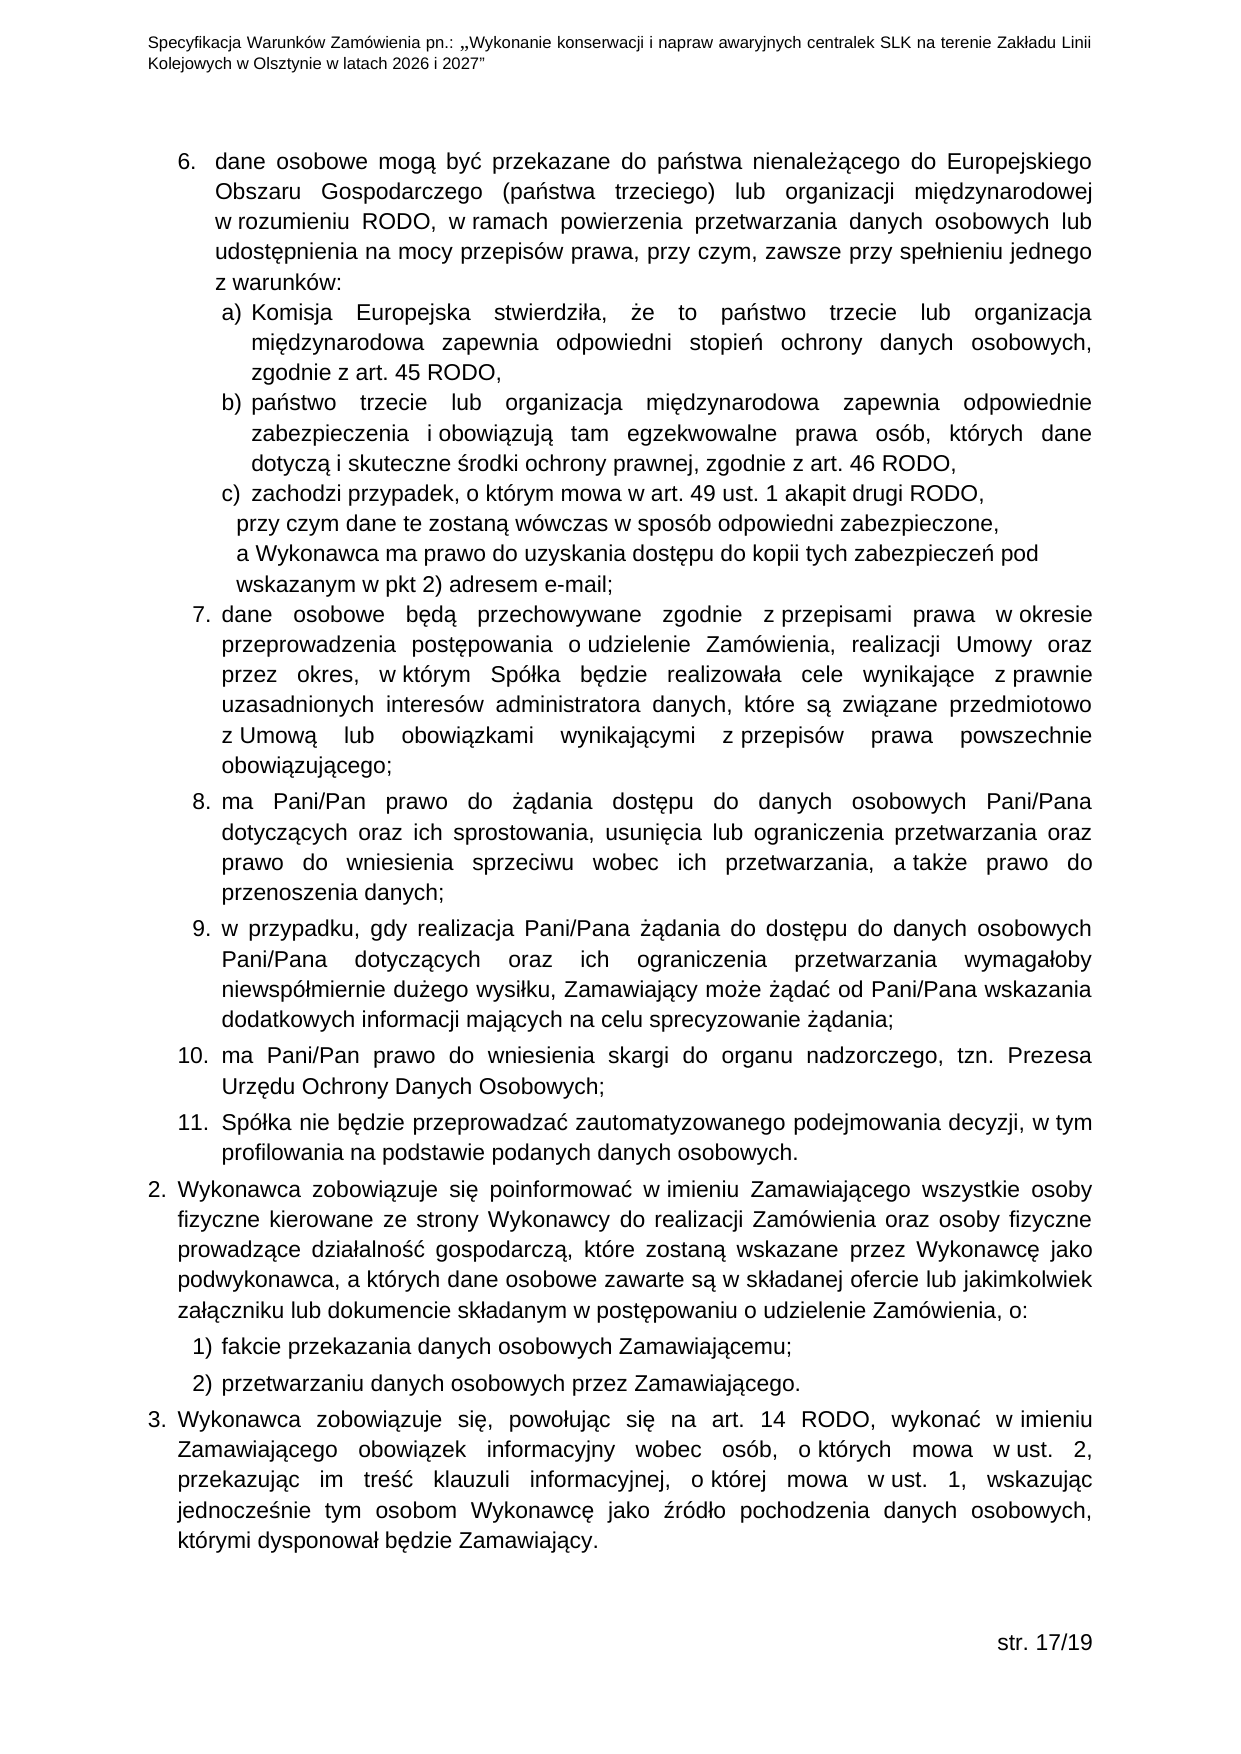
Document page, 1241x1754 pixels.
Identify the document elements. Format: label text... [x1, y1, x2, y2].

list ma Pani/Pan prawo do wniesienia skargi do organu nadzorczego, tzn. Prezesa Urzędu Ochrony Danych Osobowych; [177, 1042, 1093, 1099]
list dane osobowe mogą być przekazane do państwa nienależącego do Europejskiego Obszaru Gospodarczego (państwa trzeciego) lub organizacji międzynarodowej w rozumieniu RODO, w ramach powierzenia przetwarzania danych osobowych lub udostępnienia na mocy przepisów prawa, przy czym, zawsze przy spełnieniu jednego z warunków: [177, 148, 1093, 295]
list w przypadku, gdy realizacja Pani/Pana żądania do dostępu do danych osobowych Pani/Pana dotyczących oraz ich ograniczenia przetwarzania wymagałoby niewspółmiernie dużego wysiłku, Zamawiający może żądać od Pani/Pana wskazania dodatkowych informacji mających na celu sprecyzowanie żądania; [192, 915, 1093, 1032]
list dane osobowe będą przechowywane zgodnie z przepisami prawa w okresie przeprowadzenia postępowania o udzielenie Zamówienia, realizacji Umowy oraz przez okres, w którym Spółka będzie realizowała cele wynikające z prawnie uzasadnionych interesów administratora danych, które są związane przedmiotowo z Umową lub obowiązkami wynikającymi z przepisów prawa powszechnie obowiązującego; [192, 601, 1093, 778]
list przetwarzaniu danych osobowych przez Zamawiającego. [192, 1369, 1093, 1396]
list państwo trzecie lub organizacja międzynarodowa zapewnia odpowiednie zabezpieczenia i obowiązują tam egzekwowalne prawa osób, których dane dotyczą i skuteczne środki ochrony prawnej, zgodnie z art. 46 RODO, [221, 389, 1093, 476]
list Wykonawca zobowiązuje się, powołując się na art. 14 RODO, wykonać w imieniu Zamawiającego obowiązek informacyjny wobec osób, o których mowa w ust. 2, przekazując im treść klauzuli informacyjnej, o której mowa w ust. 1, wskazując jednocześnie tym osobom Wykonawcę jako źródło pochodzenia danych osobowych, którymi dysponował będzie Zamawiający. [148, 1406, 1093, 1553]
list Wykonawca zobowiązuje się poinformować w imieniu Zamawiającego wszystkie osoby fizyczne kierowane ze strony Wykonawcy do realizacji Zamówienia oraz osoby fizyczne prowadzące działalność gospodarczą, które zostaną wskazane przez Wykonawcę jako podwykonawca, a których dane osobowe zawarte są w składanej ofercie lub jakimkolwiek załączniku lub dokumencie składanym w postępowaniu o udzielenie Zamówienia, o: [148, 1176, 1093, 1323]
text przy czym dane te zostaną wówczas w sposób odpowiedni zabezpieczone, a Wykonawca ma prawo do uzyskania dostępu do kopii tych zabezpieczeń pod wskazanym w pkt 2) adresem e-mail; [236, 510, 1093, 597]
list ma Pani/Pan prawo do żądania dostępu do danych osobowych Pani/Pana dotyczących oraz ich sprostowania, usunięcia lub ograniczenia przetwarzania oraz prawo do wniesienia sprzeciwu wobec ich przetwarzania, a także prawo do przenoszenia danych; [192, 788, 1093, 905]
list Komisja Europejska stwierdziła, że to państwo trzecie lub organizacja międzynarodowa zapewnia odpowiedni stopień ochrony danych osobowych, zgodnie z art. 45 RODO, [221, 299, 1093, 385]
list Spółka nie będzie przeprowadzać zautomatyzowanego podejmowania decyzji, w tym profilowania na podstawie podanych danych osobowych. [177, 1109, 1093, 1166]
list zachodzi przypadek, o którym mowa w art. 49 ust. 1 akapit drugi RODO, [221, 480, 1093, 506]
list fakcie przekazania danych osobowych Zamawiającemu; [192, 1333, 1093, 1359]
